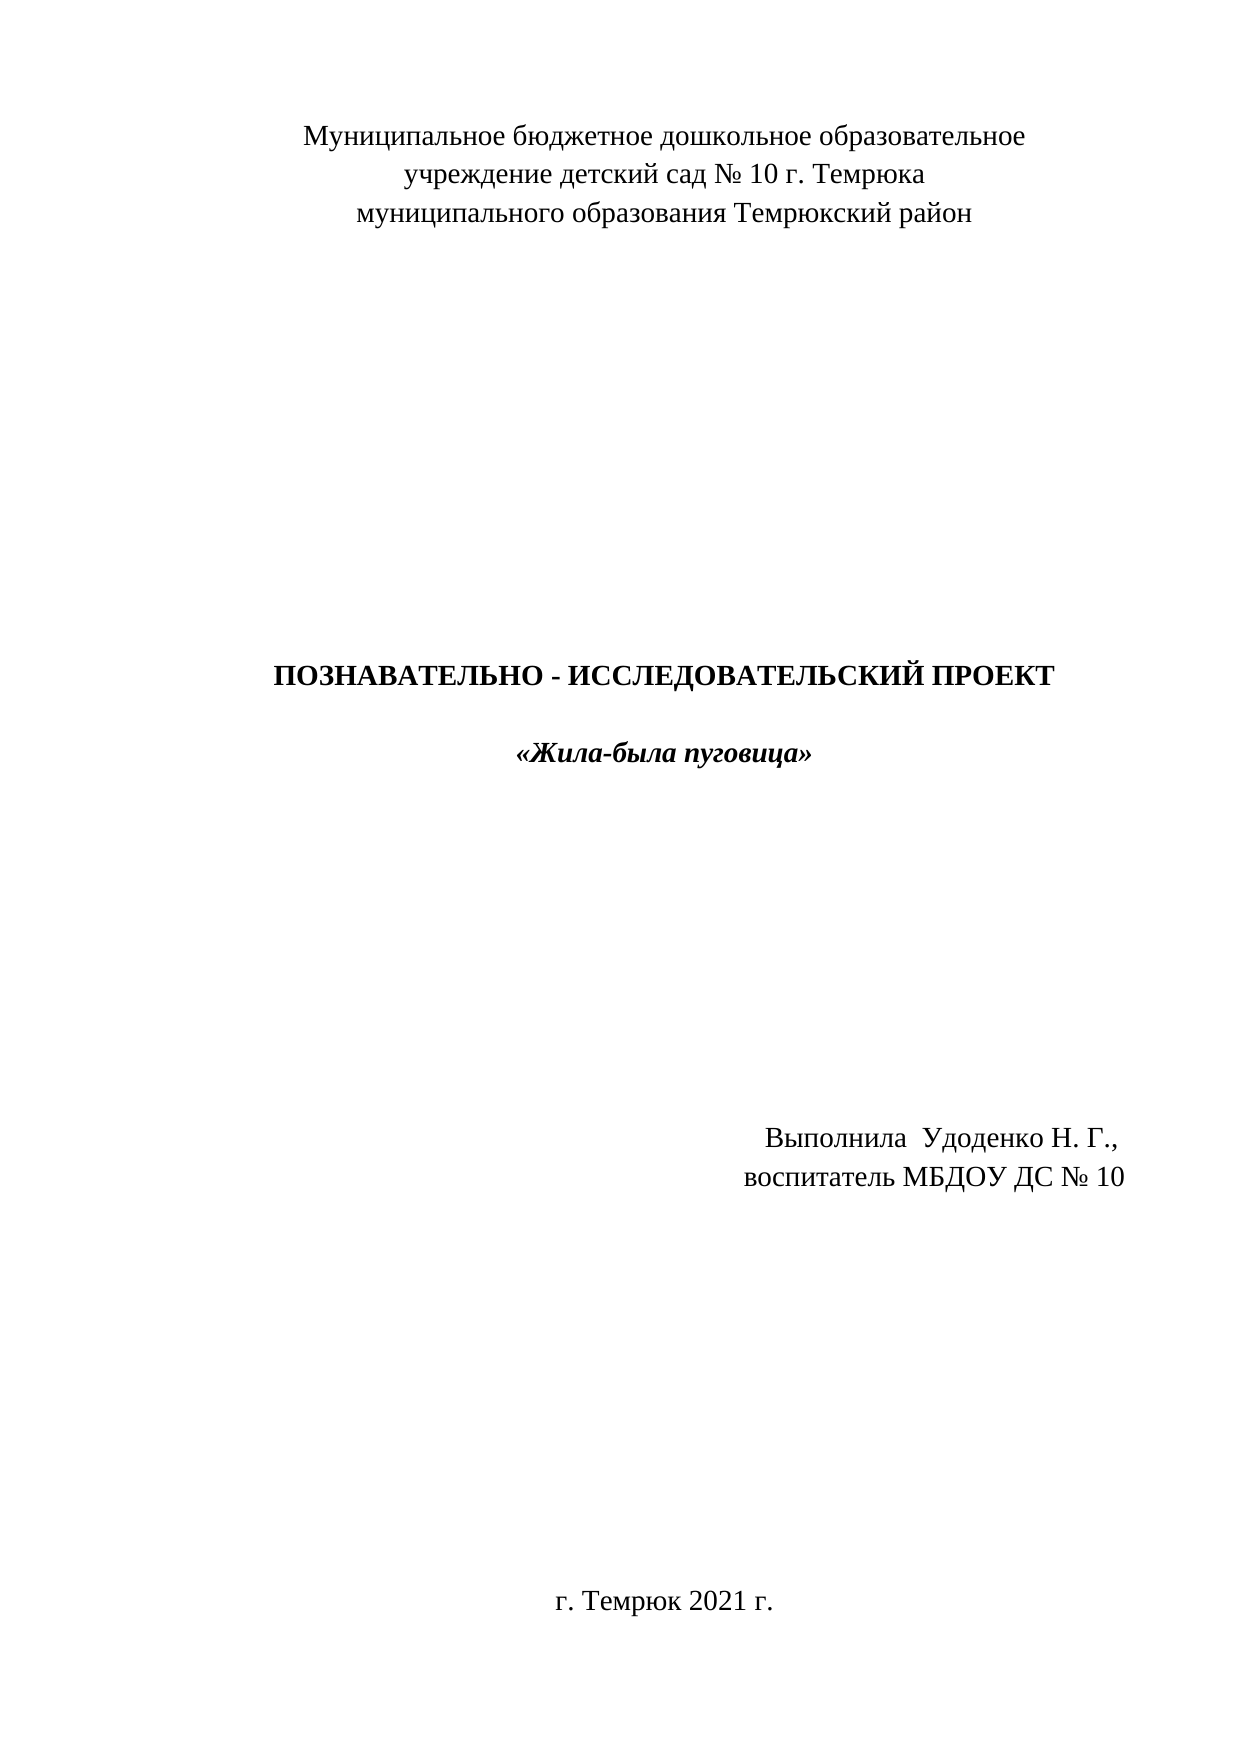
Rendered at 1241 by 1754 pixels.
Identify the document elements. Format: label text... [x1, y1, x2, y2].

text муниципального образования Темрюкский район [177, 195, 1152, 229]
text учреждение детский сад № 10 г. Темрюка [177, 157, 1152, 190]
text воспитатель МБДОУ ДС № 10 [177, 1159, 1152, 1192]
text г. Темрюк 2021 г. [177, 1583, 1152, 1616]
text ПОЗНАВАТЕЛЬНО - ИССЛЕДОВАТЕЛЬСКИЙ ПРОЕКТ [177, 658, 1152, 691]
text Выполнила Удоденко Н. Г., [177, 1120, 1152, 1154]
text «Жила-была пуговица» [177, 735, 1152, 768]
text Муниципальное бюджетное дошкольное образовательное [177, 118, 1152, 152]
